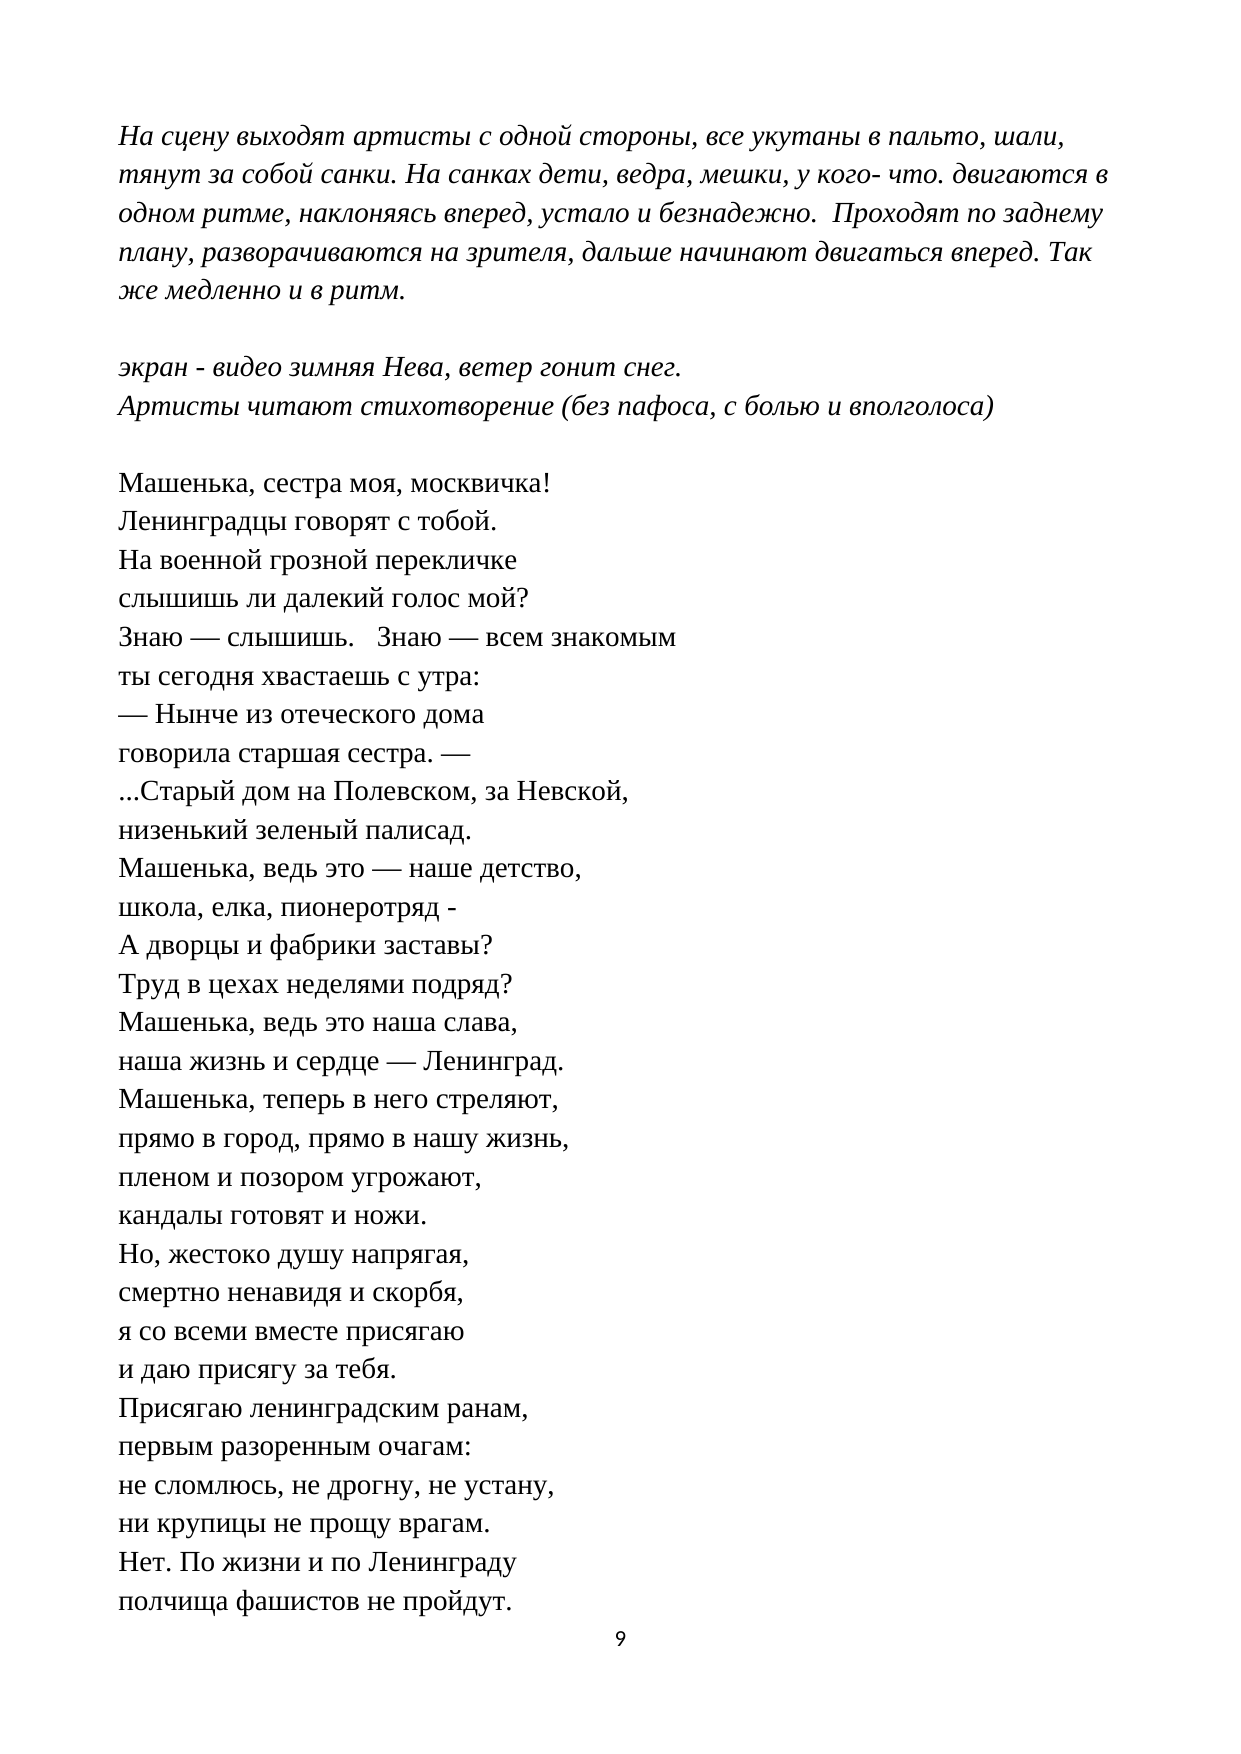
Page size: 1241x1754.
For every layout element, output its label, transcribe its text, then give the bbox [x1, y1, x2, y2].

text Артисты читают стихотворение (без пафоса, с болью и вполголоса) [118, 388, 1122, 421]
text Ленинградцы говорят с тобой. [118, 503, 1122, 537]
text говорила старшая сестра. — [118, 735, 1122, 768]
text я со всеми вместе присягаю [118, 1313, 1122, 1346]
text На военной грозной перекличке [118, 542, 1122, 576]
text Машенька, теперь в него стреляют, [118, 1082, 1122, 1115]
text полчища фашистов не пройдут. [118, 1583, 1122, 1616]
text слышишь ли далекий голос мой? [118, 581, 1122, 614]
text ты сегодня хвастаешь с утра: [118, 658, 1122, 691]
text А дворцы и фабрики заставы? [118, 927, 1122, 961]
text пленом и позором угрожают, [118, 1159, 1122, 1192]
text Машенька, ведь это наша слава, [118, 1004, 1122, 1038]
text На сцену выходят артисты с одной стороны, все укутаны в пальто, шали, тянут за собой санки. На санках дети, ведра, мешки, у кого- что. двигаются в одном ритме, наклоняясь вперед, устало и безнадежно. Проходят по заднему плану, разворачиваются на зрителя, дальше начинают двигаться вперед. Так же медленно и в ритм. [118, 118, 1122, 306]
text низенький зеленый палисад. [118, 812, 1122, 845]
text Машенька, сестра моя, москвичка! [118, 465, 1122, 498]
text наша жизнь и сердце — Ленинград. [118, 1043, 1122, 1077]
text первым разоренным очагам: [118, 1428, 1122, 1462]
text школа, елка, пионеротряд - [118, 889, 1122, 922]
text — Нынче из отеческого дома [118, 696, 1122, 730]
text Машенька, ведь это — наше детство, [118, 850, 1122, 884]
text Присягаю ленинградским ранам, [118, 1390, 1122, 1423]
text кандалы готовят и ножи. [118, 1197, 1122, 1231]
text ...Старый дом на Полевском, за Невской, [118, 773, 1122, 807]
text экран - видео зимняя Нева, ветер гонит снег. [118, 349, 1122, 383]
text Нет. По жизни и по Ленинграду [118, 1544, 1122, 1578]
text не сломлюсь, не дрогну, не устану, [118, 1467, 1122, 1501]
text прямо в город, прямо в нашу жизнь, [118, 1120, 1122, 1154]
text ни крупицы не прощу врагам. [118, 1506, 1122, 1539]
text Но, жестоко душу напрягая, [118, 1236, 1122, 1269]
text Труд в цехах неделями подряд? [118, 966, 1122, 999]
text Знаю — слышишь. Знаю — всем знакомым [118, 619, 1122, 653]
text смертно ненавидя и скорбя, [118, 1274, 1122, 1308]
text и даю присягу за тебя. [118, 1351, 1122, 1385]
